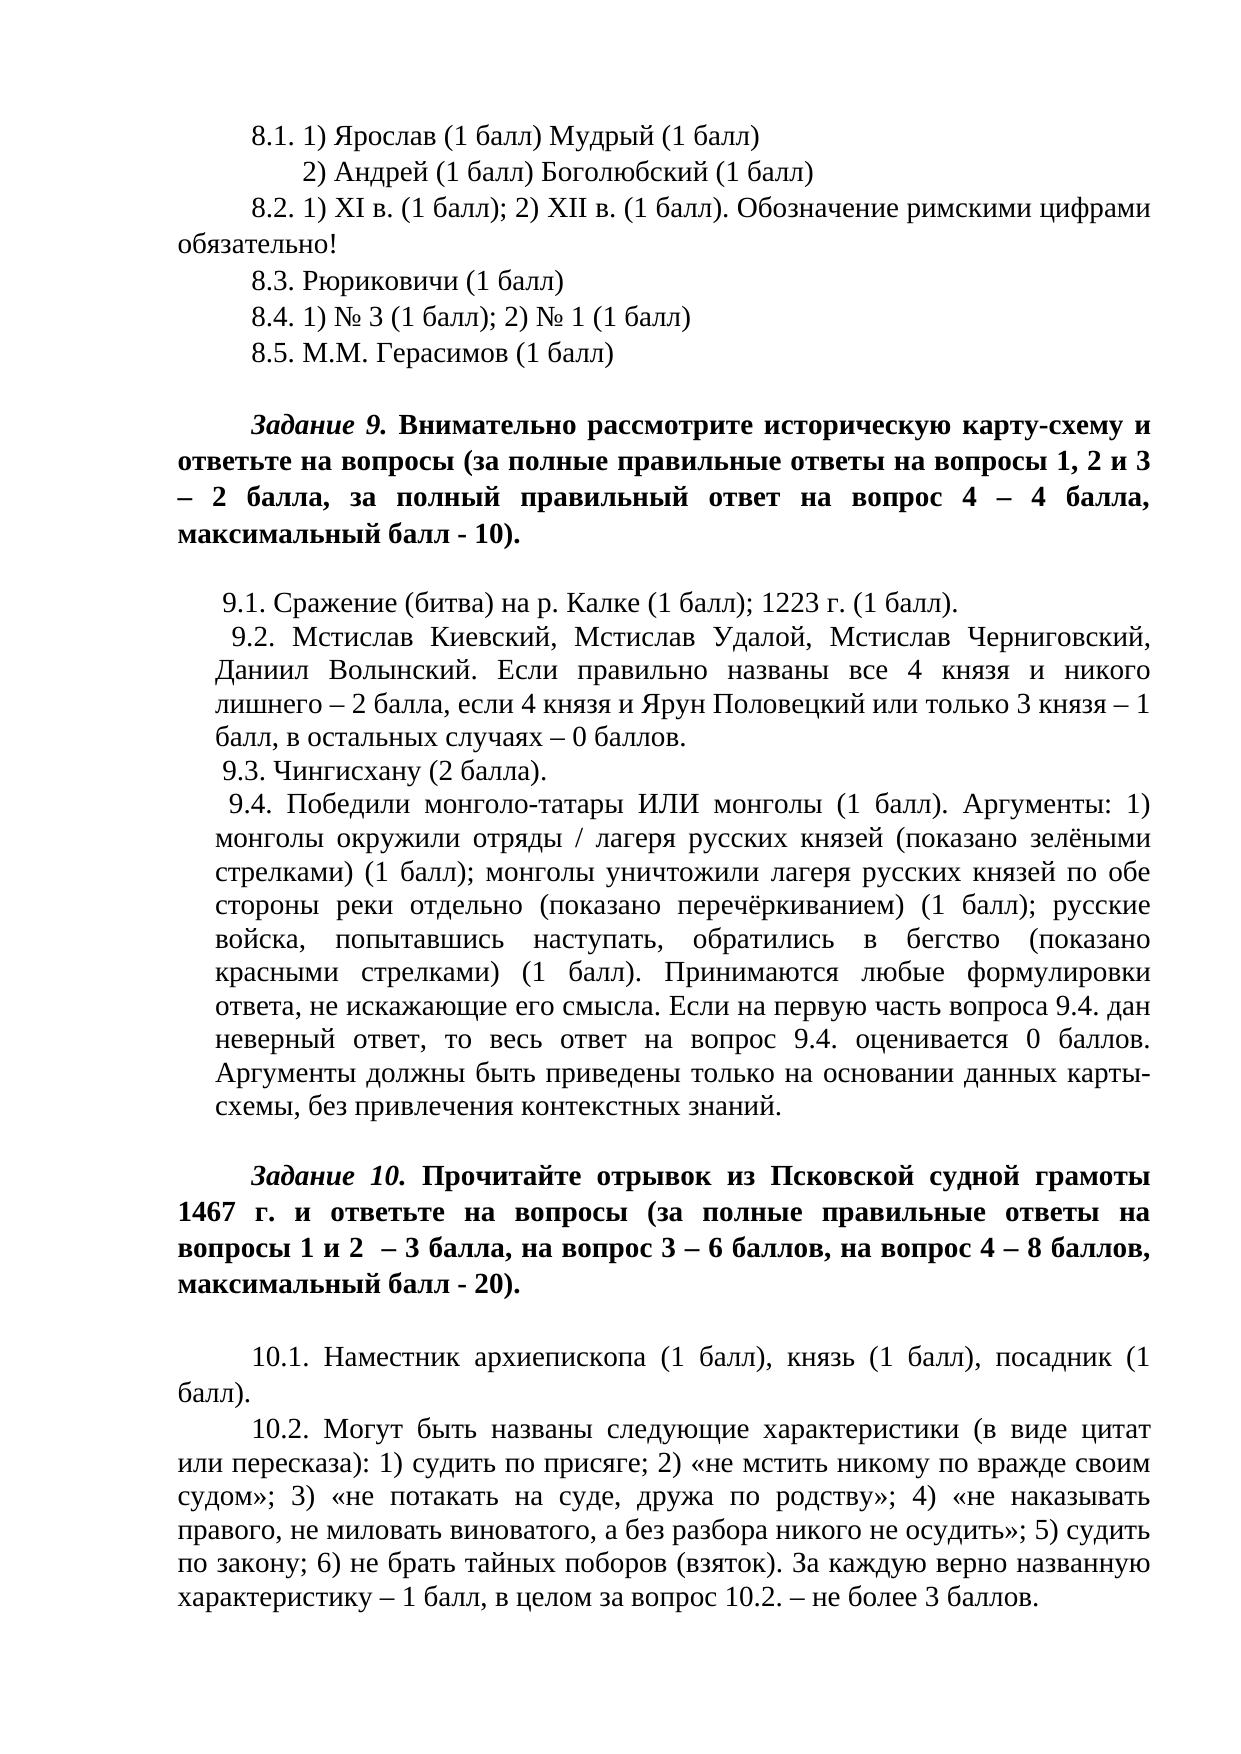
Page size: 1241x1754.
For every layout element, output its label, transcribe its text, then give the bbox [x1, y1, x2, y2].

text Задание 10. Прочитайте отрывок из Псковской судной грамоты 1467 г. и ответьте на вопросы (за полные правильные ответы на вопросы 1 и 2 – 3 балла, на вопрос 3 – 6 баллов, на вопрос 4 – 8 баллов, максимальный балл - 20). [177, 1158, 1152, 1300]
text 8.5. М.М. Герасимов (1 балл) [177, 335, 1152, 368]
text 2) Андрей (1 балл) Боголюбский (1 балл) [177, 154, 1152, 188]
text 10.1. Наместник архиепископа (1 балл), князь (1 балл), посадник (1 балл). [177, 1339, 1152, 1409]
text Задание 9. Внимательно рассмотрите историческую карту-схему и ответьте на вопросы (за полные правильные ответы на вопросы 1, 2 и 3 – 2 балла, за полный правильный ответ на вопрос 4 – 4 балла, максимальный балл - 10). [177, 407, 1152, 549]
text 8.1. 1) Ярослав (1 балл) Мудрый (1 балл) [177, 118, 1152, 152]
text 9.3. Чингисхану (2 балла). [215, 753, 1152, 787]
text 8.2. 1) XI в. (1 балл); 2) XII в. (1 балл). Обозначение римскими цифрами обязательно! [177, 190, 1152, 260]
text 9.4. Победили монголо-татары ИЛИ монголы (1 балл). Аргументы: 1) монголы окружили отряды / лагеря русских князей (показано зелёными стрелками) (1 балл); монголы уничтожили лагеря русских князей по обе стороны реки отдельно (показано перечёркиванием) (1 балл); русские войска, попытавшись наступать, обратились в бегство (показано красными стрелками) (1 балл). Принимаются любые формулировки ответа, не искажающие его смысла. Если на первую часть вопроса 9.4. дан неверный ответ, то весь ответ на вопрос 9.4. оценивается 0 баллов. Аргументы должны быть приведены только на основании данных карты-схемы, без привлечения контекстных знаний. [215, 787, 1152, 1122]
text 9.2. Мстислав Киевский, Мстислав Удалой, Мстислав Черниговский, Даниил Волынский. Если правильно названы все 4 князя и никого лишнего – 2 балла, если 4 князя и Ярун Половецкий или только 3 князя – 1 балл, в остальных случаях – 0 баллов. [215, 619, 1152, 753]
text 10.2. Могут быть названы следующие характеристики (в виде цитат или пересказа): 1) судить по присяге; 2) «не мстить никому по вражде своим судом»; 3) «не потакать на суде, дружа по родству»; 4) «не наказывать правого, не миловать виноватого, а без разбора никого не осудить»; 5) судить по закону; 6) не брать тайных поборов (взяток). За каждую верно названную характеристику – 1 балл, в целом за вопрос 10.2. – не более 3 баллов. [177, 1411, 1152, 1612]
text 8.4. 1) № 3 (1 балл); 2) № 1 (1 балл) [177, 299, 1152, 332]
text 9.1. Сражение (битва) на р. Калке (1 балл); 1223 г. (1 балл). [215, 585, 1152, 619]
text 8.3. Рюриковичи (1 балл) [177, 263, 1152, 296]
